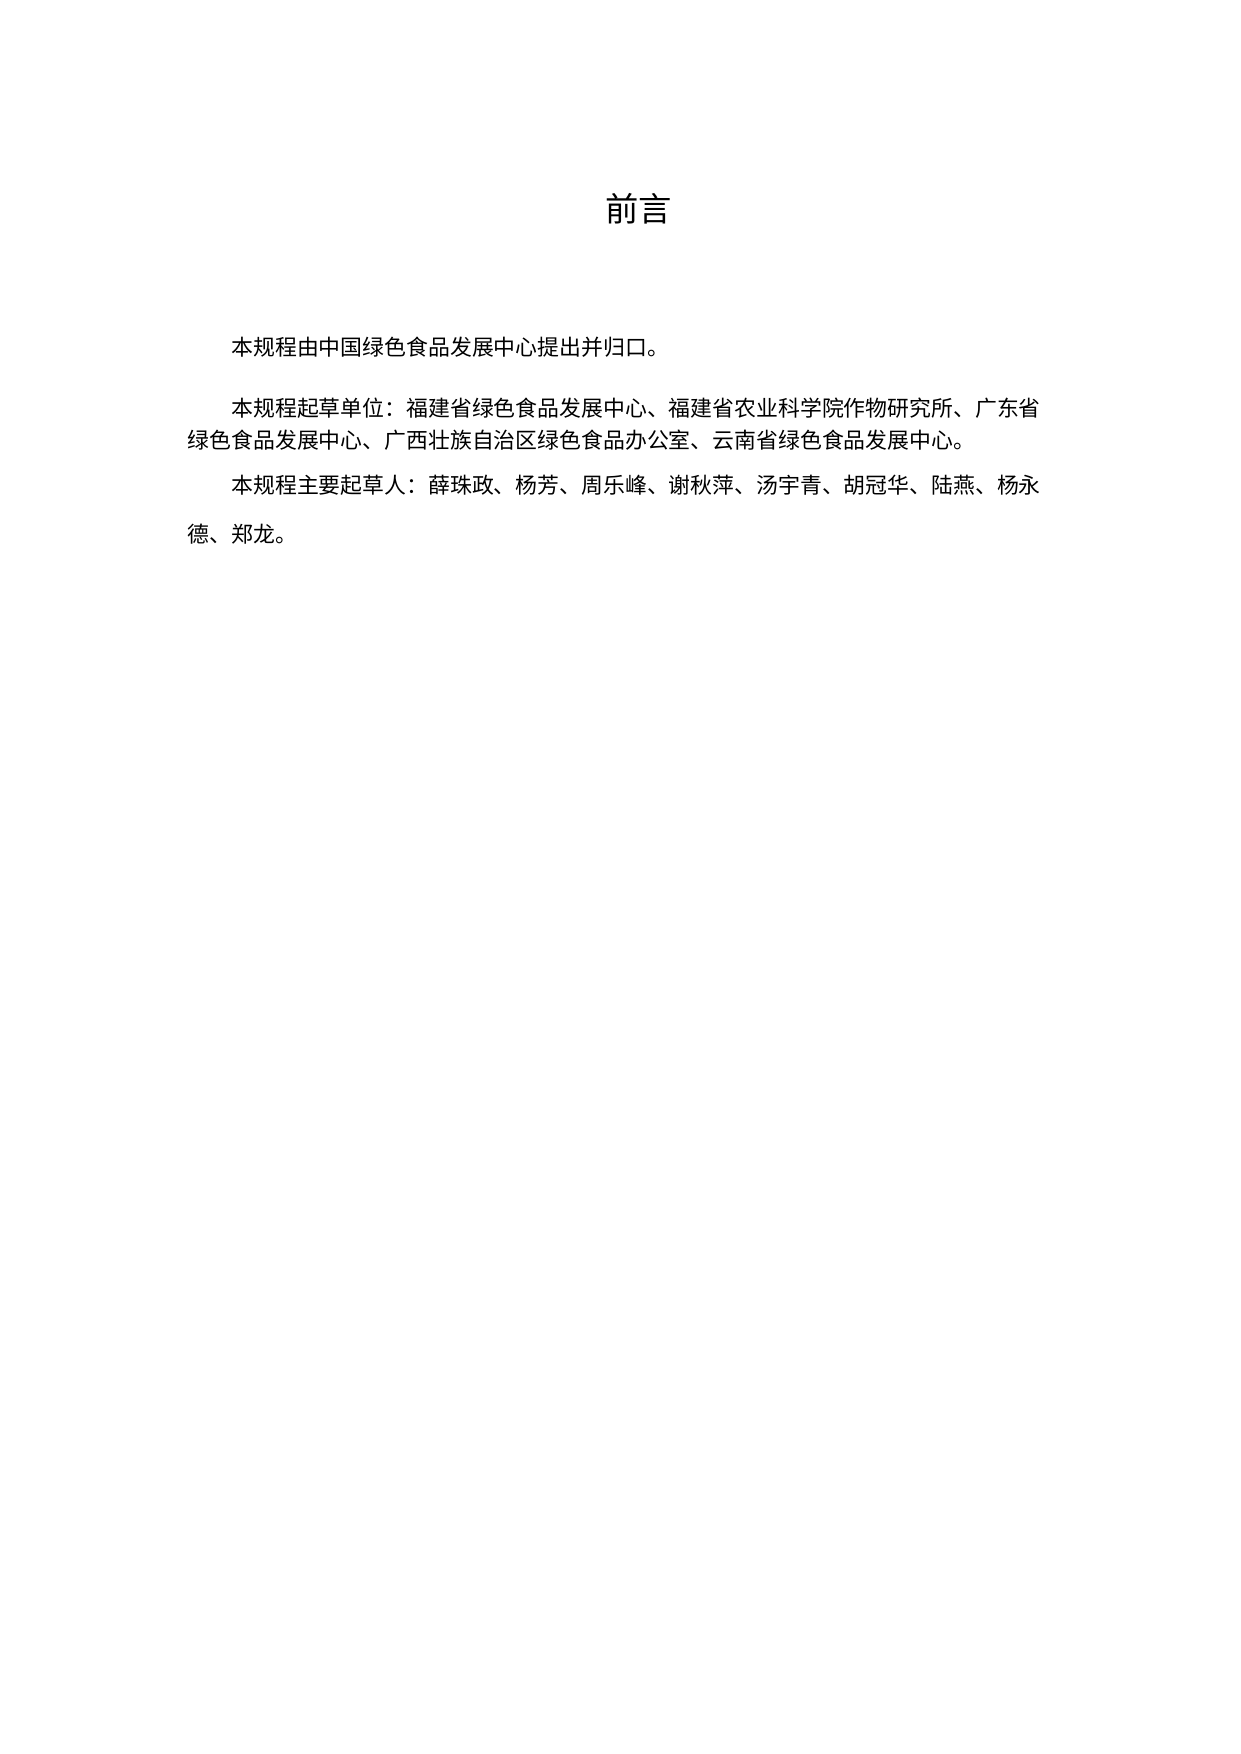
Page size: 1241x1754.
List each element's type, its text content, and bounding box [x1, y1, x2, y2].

text 本规程起草单位：福建省绿色食品发展中心、福建省农业科学院作物研究所、广东省绿色食品发展中心、广西壮族自治区绿色食品办公室、云南省绿色食品发展中心。 [187, 390, 1053, 455]
text 前言 [225, 174, 1053, 239]
text 本规程主要起草人：薛珠政、杨芳、周乐峰、谢秋萍、汤宇青、胡冠华、陆燕、杨永德、郑龙。 [187, 468, 1053, 549]
text 本规程由中国绿色食品发展中心提出并归口。 [187, 329, 1053, 362]
